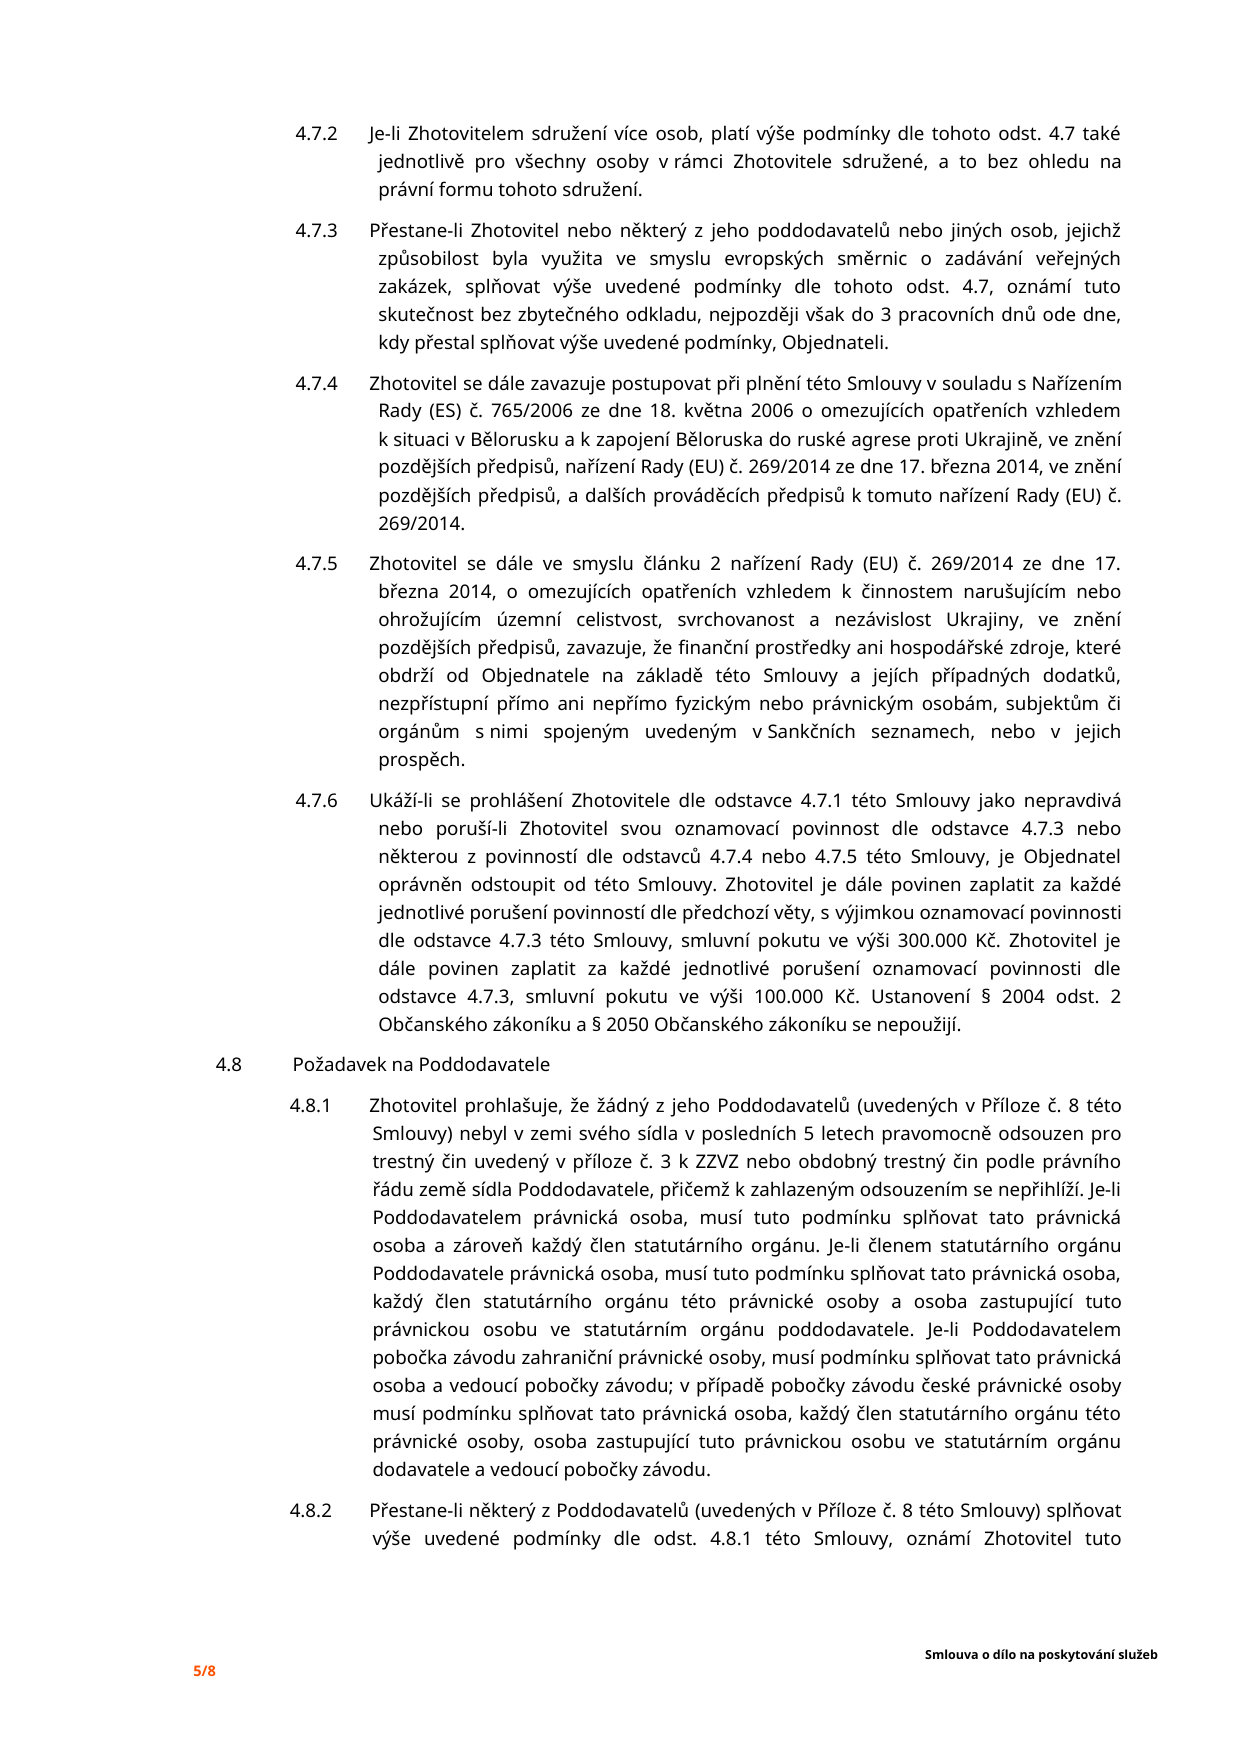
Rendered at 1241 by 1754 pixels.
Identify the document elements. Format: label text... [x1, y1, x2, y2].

list Ukáží-li se prohlášení Zhotovitele dle odstavce 4.7.1 této Smlouvy jako nepravdivá nebo poruší-li Zhotovitel svou oznamovací povinnost dle odstavce 4.7.3 nebo některou z povinností dle odstavců 4.7.4 nebo 4.7.5 této Smlouvy, je Objednatel oprávněn odstoupit od této Smlouvy. Zhotovitel je dále povinen zaplatit za každé jednotlivé porušení povinností dle předchozí věty, s výjimkou oznamovací povinnosti dle odstavce 4.7.3 této Smlouvy, smluvní pokutu ve výši 300.000 Kč. Zhotovitel je dále povinen zaplatit za každé jednotlivé porušení oznamovací povinnosti dle odstavce 4.7.3, smluvní pokutu ve výši 100.000 Kč. Ustanovení § 2004 odst. 2 Občanského zákoníku a § 2050 Občanského zákoníku se nepoužijí. [295, 787, 1122, 1037]
list Požadavek na Poddodavatele [216, 1052, 1122, 1077]
list Přestane-li Zhotovitel nebo některý z jeho poddodavatelů nebo jiných osob, jejichž způsobilost byla využita ve smyslu evropských směrnic o zadávání veřejných zakázek, splňovat výše uvedené podmínky dle tohoto odst. 4.7, oznámí tuto skutečnost bez zbytečného odkladu, nejpozději však do 3 pracovních dnů ode dne, kdy přestal splňovat výše uvedené podmínky, Objednateli. [295, 217, 1122, 355]
list Zhotovitel se dále zavazuje postupovat při plnění této Smlouvy v souladu s Nařízením Rady (ES) č. 765/2006 ze dne 18. května 2006 o omezujících opatřeních vzhledem k situaci v Bělorusku a k zapojení Běloruska do ruské agrese proti Ukrajině, ve znění pozdějších předpisů, nařízení Rady (EU) č. 269/2014 ze dne 17. března 2014, ve znění pozdějších předpisů, a dalších prováděcích předpisů k tomuto nařízení Rady (EU) č. 269/2014. [295, 370, 1122, 535]
list Je-li Zhotovitelem sdružení více osob, platí výše podmínky dle tohoto odst. 4.7 také jednotlivě pro všechny osoby v rámci Zhotovitele sdružené, a to bez ohledu na právní formu tohoto sdružení. [295, 121, 1122, 202]
list Zhotovitel prohlašuje, že žádný z jeho Poddodavatelů (uvedených v Příloze č. 8 této Smlouvy) nebyl v zemi svého sídla v posledních 5 letech pravomocně odsouzen pro trestný čin uvedený v příloze č. 3 k ZZVZ nebo obdobný trestný čin podle právního řádu země sídla Poddodavatele, přičemž k zahlazeným odsouzením se nepřihlíží. Je-li Poddodavatelem právnická osoba, musí tuto podmínku splňovat tato právnická osoba a zároveň každý člen statutárního orgánu. Je-li členem statutárního orgánu Poddodavatele právnická osoba, musí tuto podmínku splňovat tato právnická osoba, každý člen statutárního orgánu této právnické osoby a osoba zastupující tuto právnickou osobu ve statutárním orgánu poddodavatele. Je-li Poddodavatelem pobočka závodu zahraniční právnické osoby, musí podmínku splňovat tato právnická osoba a vedoucí pobočky závodu; v případě pobočky závodu české právnické osoby musí podmínku splňovat tato právnická osoba, každý člen statutárního orgánu této právnické osoby, osoba zastupující tuto právnickou osobu ve statutárním orgánu dodavatele a vedoucí pobočky závodu. [289, 1092, 1122, 1482]
list Zhotovitel se dále ve smyslu článku 2 nařízení Rady (EU) č. 269/2014 ze dne 17. března 2014, o omezujících opatřeních vzhledem k činnostem narušujícím nebo ohrožujícím územní celistvost, svrchovanost a nezávislost Ukrajiny, ve znění pozdějších předpisů, zavazuje, že finanční prostředky ani hospodářské zdroje, které obdrží od Objednatele na základě této Smlouvy a jejích případných dodatků, nezpřístupní přímo ani nepřímo fyzickým nebo právnickým osobám, subjektům či orgánům s nimi spojeným uvedeným v Sankčních seznamech, nebo v jejich prospěch. [295, 550, 1122, 772]
